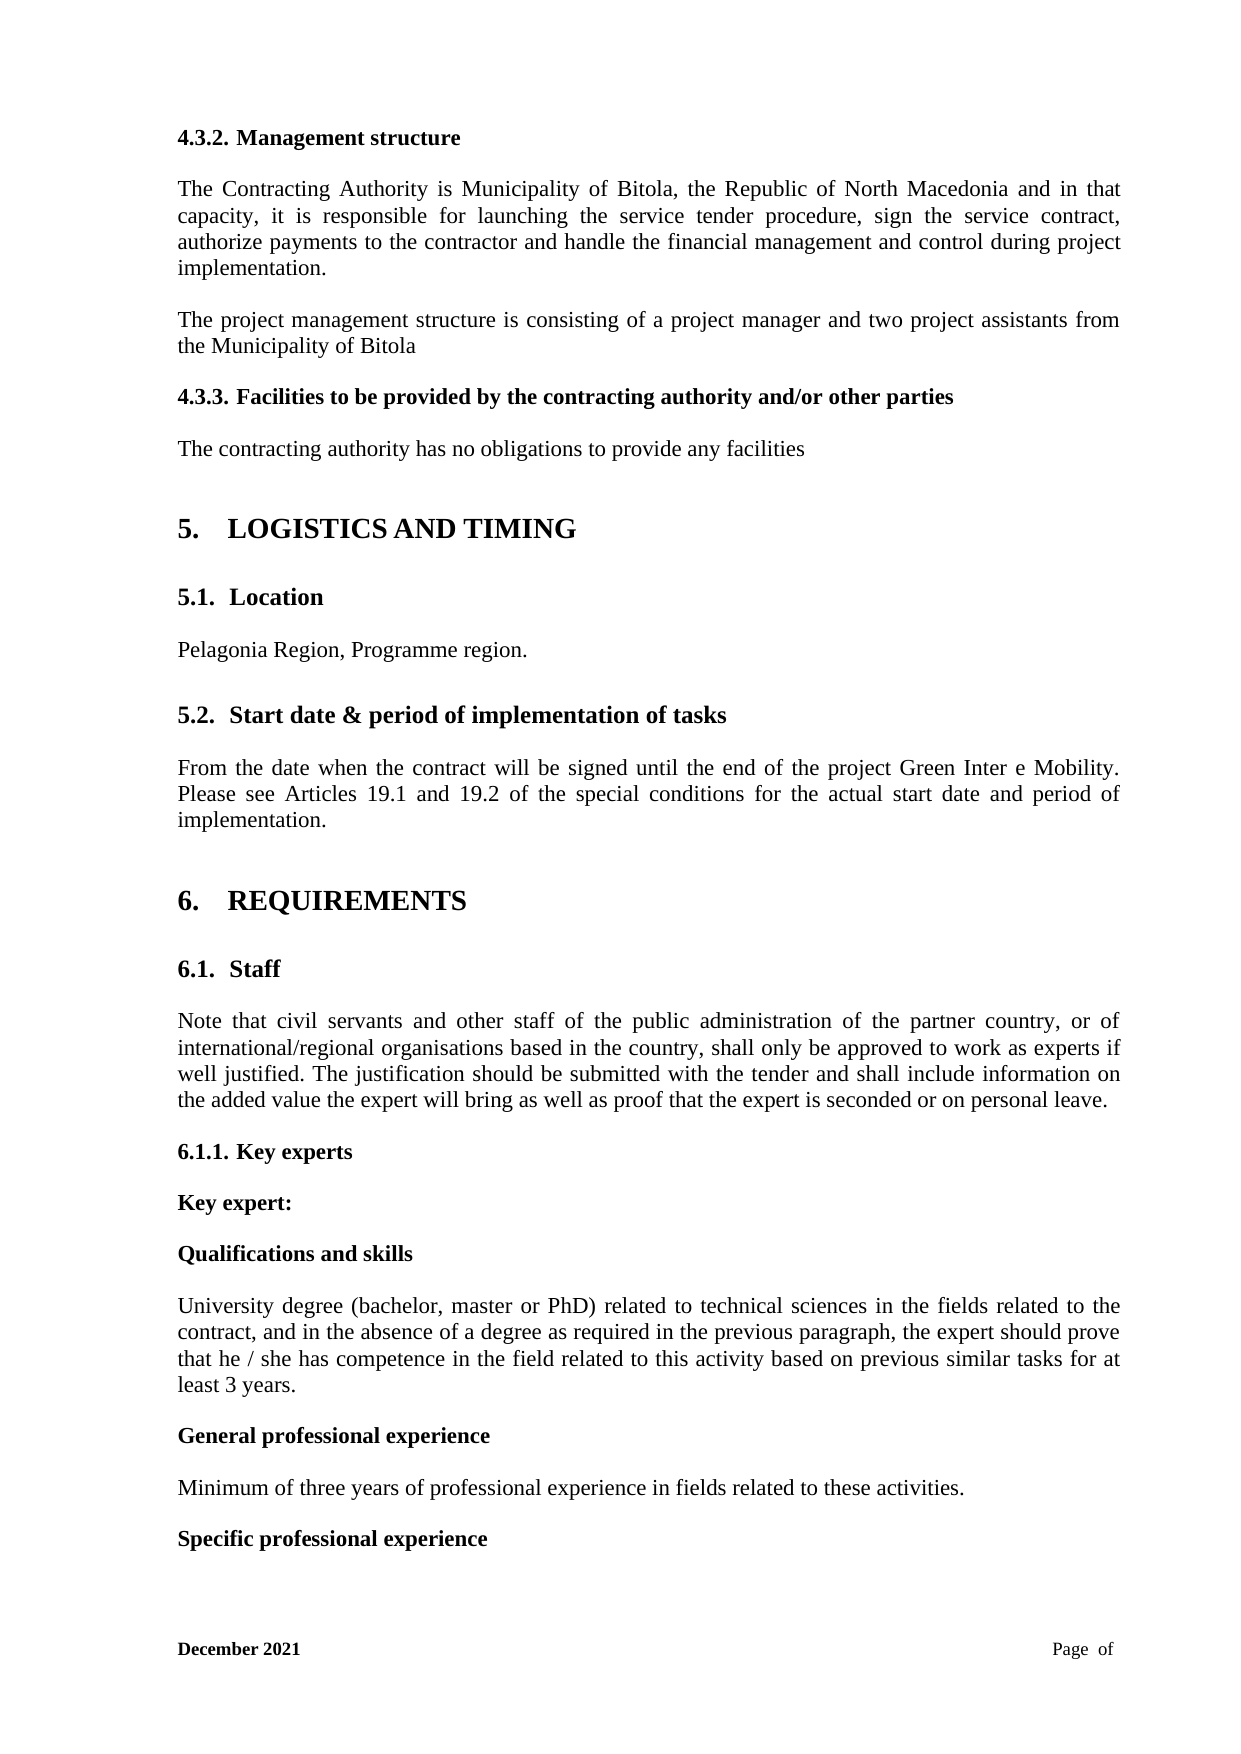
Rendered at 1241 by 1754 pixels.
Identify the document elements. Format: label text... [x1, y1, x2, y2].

text Pelagonia Region, Programme region. [177, 636, 1122, 662]
subtitle Staff [177, 954, 1122, 982]
text University degree (bachelor, master or PhD) related to technical sciences in the fields related to the contract, and in the absence of a degree as required in the previous paragraph, the expert should prove that he / she has competence in the field related to this activity based on previous similar tasks for at least 3 years. [177, 1292, 1122, 1397]
subtitle Key experts [177, 1138, 1122, 1164]
text The contracting authority has no obligations to provide any facilities [177, 435, 1122, 461]
text Specific professional experience [177, 1525, 1122, 1551]
text General professional experience [177, 1422, 1122, 1449]
text Minimum of three years of professional experience in fields related to these activities. [177, 1474, 1122, 1500]
subtitle Start date & period of implementation of tasks [177, 700, 1122, 728]
text The project management structure is consisting of a project manager and two project assistants from the Municipality of Bitola [177, 306, 1122, 358]
subtitle REQUIREMENTS [177, 883, 1122, 916]
text Key expert: [177, 1189, 1122, 1216]
subtitle Location [177, 582, 1122, 611]
text The Contracting Authority is Municipality of Bitola, the Republic of North Macedonia and in that capacity, it is responsible for launching the service tender procedure, sign the service contract, authorize payments to the contractor and handle the financial management and control during project implementation. [177, 175, 1122, 281]
text Note that civil servants and other staff of the public administration of the partner country, or of international/regional organisations based in the country, shall only be approved to work as experts if well justified. The justification should be submitted with the tender and shall include information on the added value the expert will bring as well as proof that the expert is seconded or on personal leave. [177, 1007, 1122, 1113]
subtitle Facilities to be provided by the contracting authority and/or other parties [177, 383, 1122, 410]
text Qualifications and skills [177, 1241, 1122, 1267]
subtitle Management structure [177, 124, 1122, 150]
text From the date when the contract will be signed until the end of the project Green Inter e Mobility. Please see Articles 19.1 and 19.2 of the special conditions for the actual start date and period of implementation. [177, 753, 1122, 833]
subtitle LOGISTICS AND TIMING [177, 511, 1122, 545]
